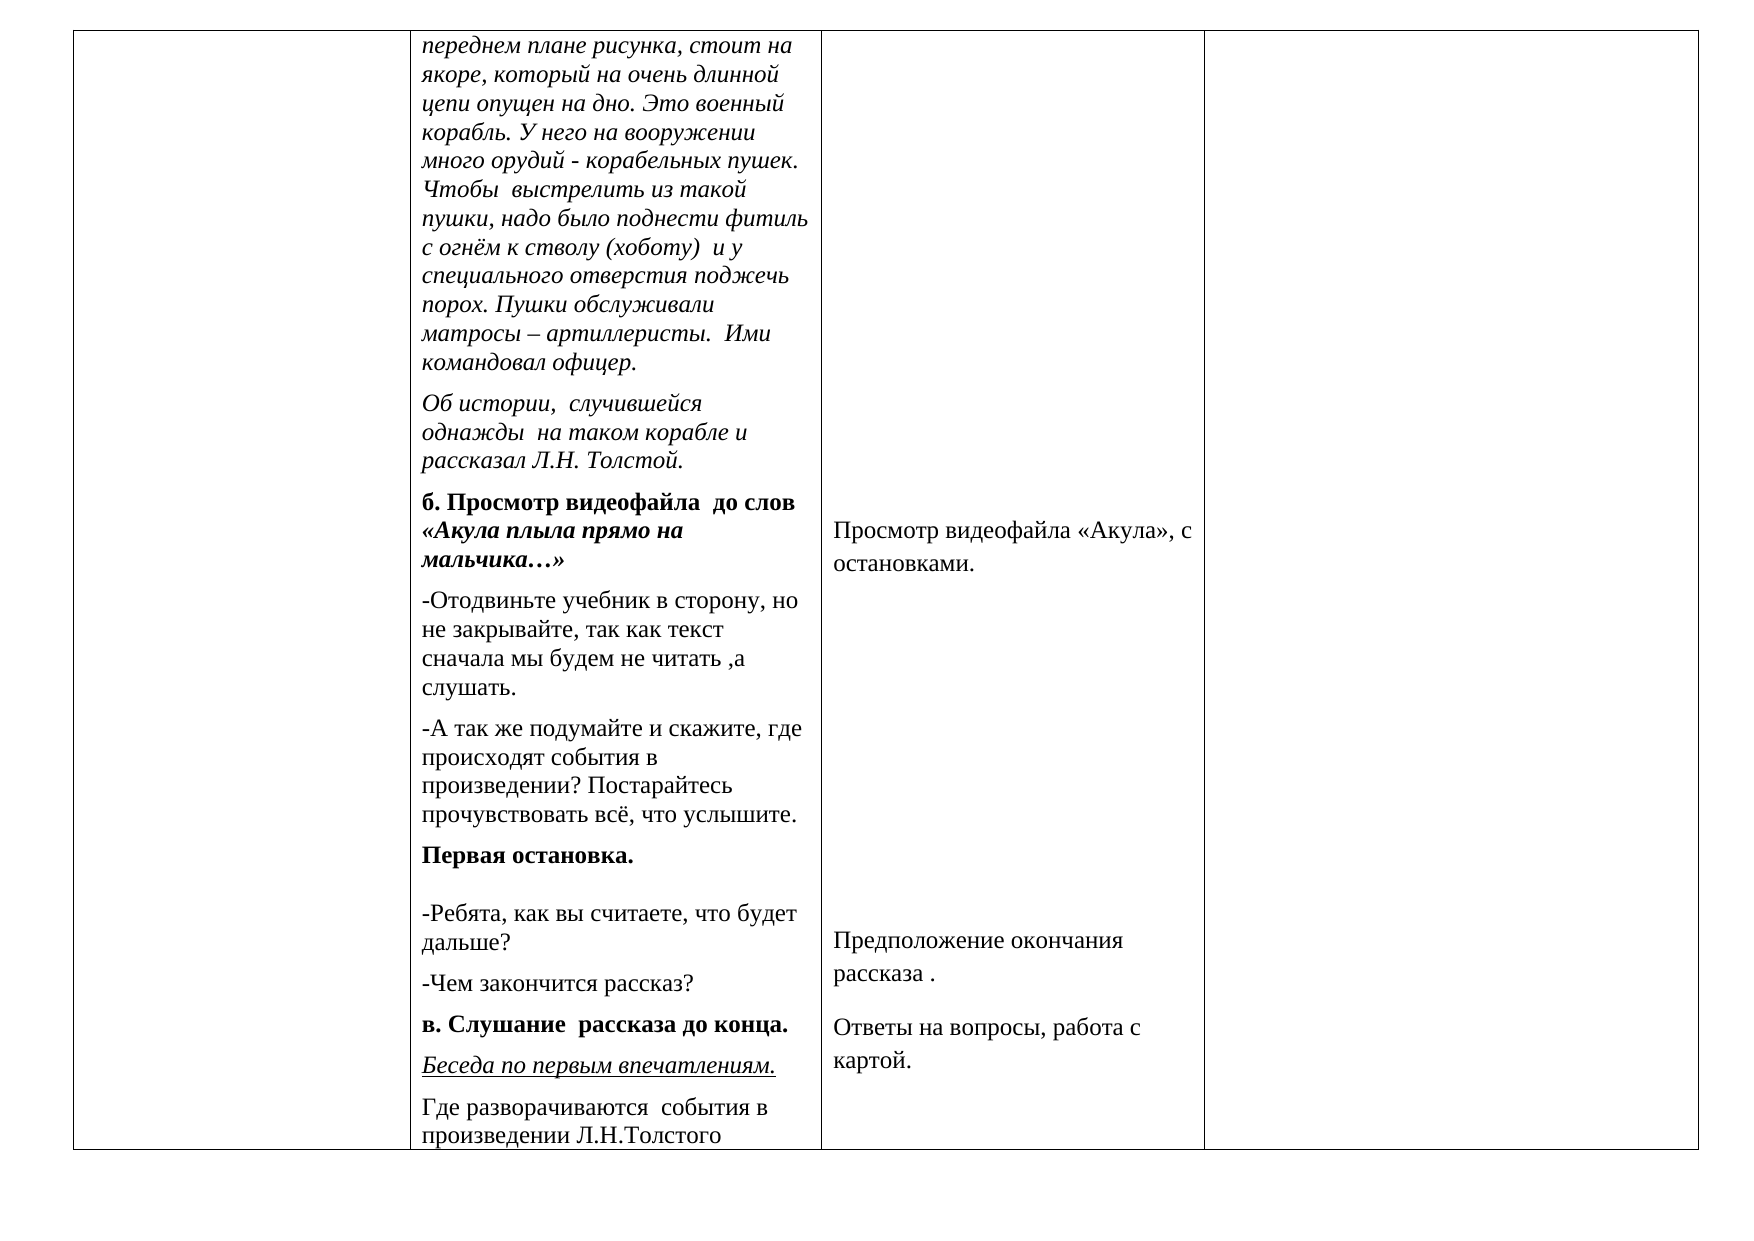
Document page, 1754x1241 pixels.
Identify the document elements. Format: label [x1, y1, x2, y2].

table_cell [74, 31, 410, 1149]
table_cell [822, 31, 1204, 1149]
table_cell [411, 31, 821, 1149]
table_cell [1205, 31, 1698, 1149]
